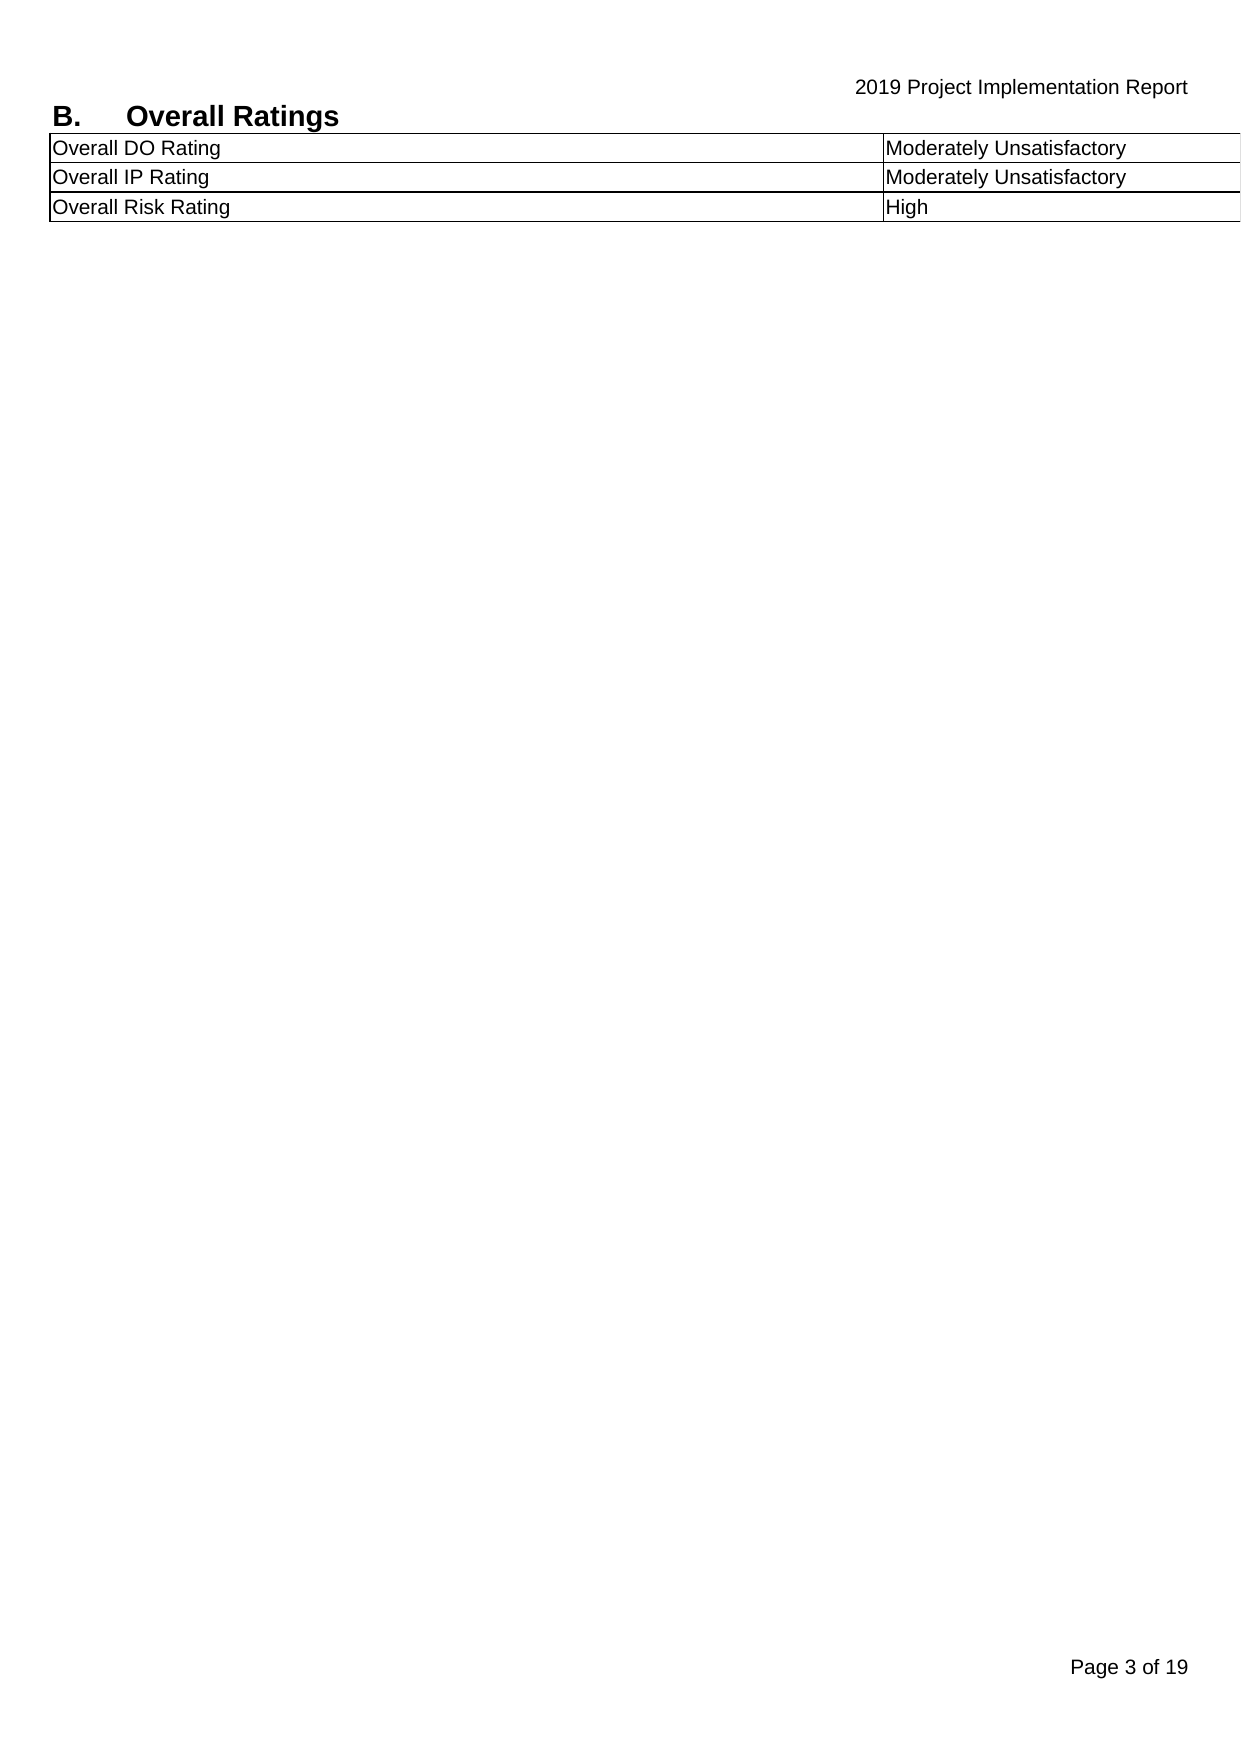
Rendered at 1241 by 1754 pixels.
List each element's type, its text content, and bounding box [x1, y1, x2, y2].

table_header Overall DO Rating [51, 134, 883, 162]
table_header Moderately Unsatisfactory [884, 134, 1240, 162]
table_cell High [884, 193, 1240, 221]
table_cell Moderately Unsatisfactory [884, 163, 1240, 191]
table_cell Overall Risk Rating [51, 193, 883, 221]
subtitle Overall Ratings [52, 99, 1188, 132]
table_cell Overall IP Rating [51, 163, 883, 191]
